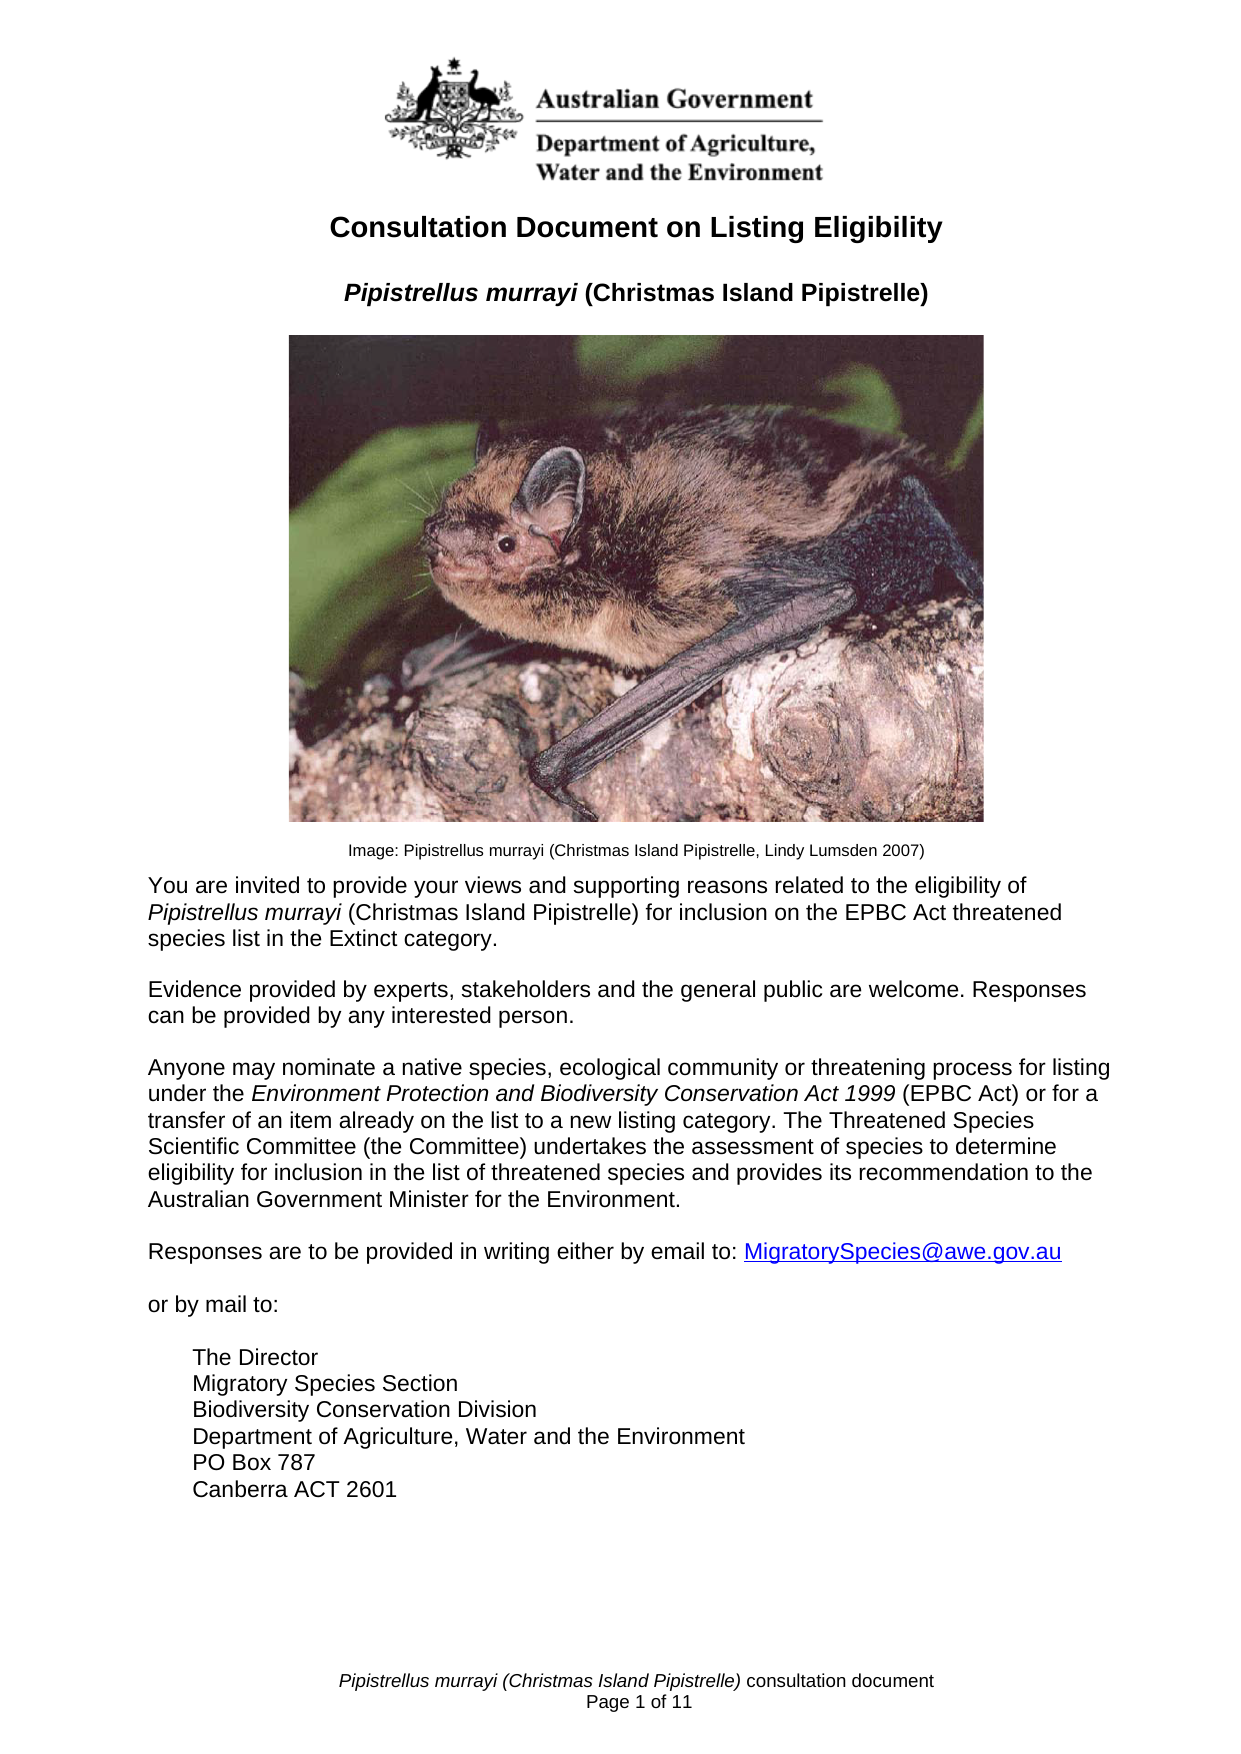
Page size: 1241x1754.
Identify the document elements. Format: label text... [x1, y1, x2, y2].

text Responses are to be provided in writing either by email to: MigratorySpecies@awe.gov.au [148, 1238, 1125, 1265]
text You are invited to provide your views and supporting reasons related to the eligibility of Pipistrellus murrayi (Christmas Island Pipistrelle) for inclusion on the EPBC Act threatened species list in the Extinct category. [148, 872, 1125, 951]
text The Director [192, 1344, 1125, 1370]
title Pipistrellus murrayi (Christmas Island Pipistrelle) [148, 277, 1125, 306]
picture [288, 335, 984, 822]
text Migratory Species Section [192, 1370, 1125, 1396]
text Consultation Document on Listing Eligibility [148, 210, 1125, 244]
picture [382, 41, 891, 198]
text Evidence provided by experts, stakeholders and the general public are welcome. Responses can be provided by any interested person. [148, 976, 1125, 1029]
text Canberra ACT 2601 [192, 1476, 1125, 1502]
text Image: Pipistrellus murrayi (Christmas Island Pipistrelle, Lindy Lumsden 2007) [148, 840, 1125, 859]
text PO Box 787 [192, 1449, 1125, 1476]
text Department of Agriculture, Water and the Environment [192, 1423, 1125, 1449]
text or by mail to: [148, 1291, 1125, 1317]
text Biodiversity Conservation Division [192, 1396, 1125, 1423]
text Anyone may nominate a native species, ecological community or threatening process for listing under the Environment Protection and Biodiversity Conservation Act 1999 (EPBC Act) or for a transfer of an item already on the list to a new listing category. The Threatened Species Scientific Committee (the Committee) undertakes the assessment of species to determine eligibility for inclusion in the list of threatened species and provides its recommendation to the Australian Government Minister for the Environment. [148, 1054, 1125, 1212]
